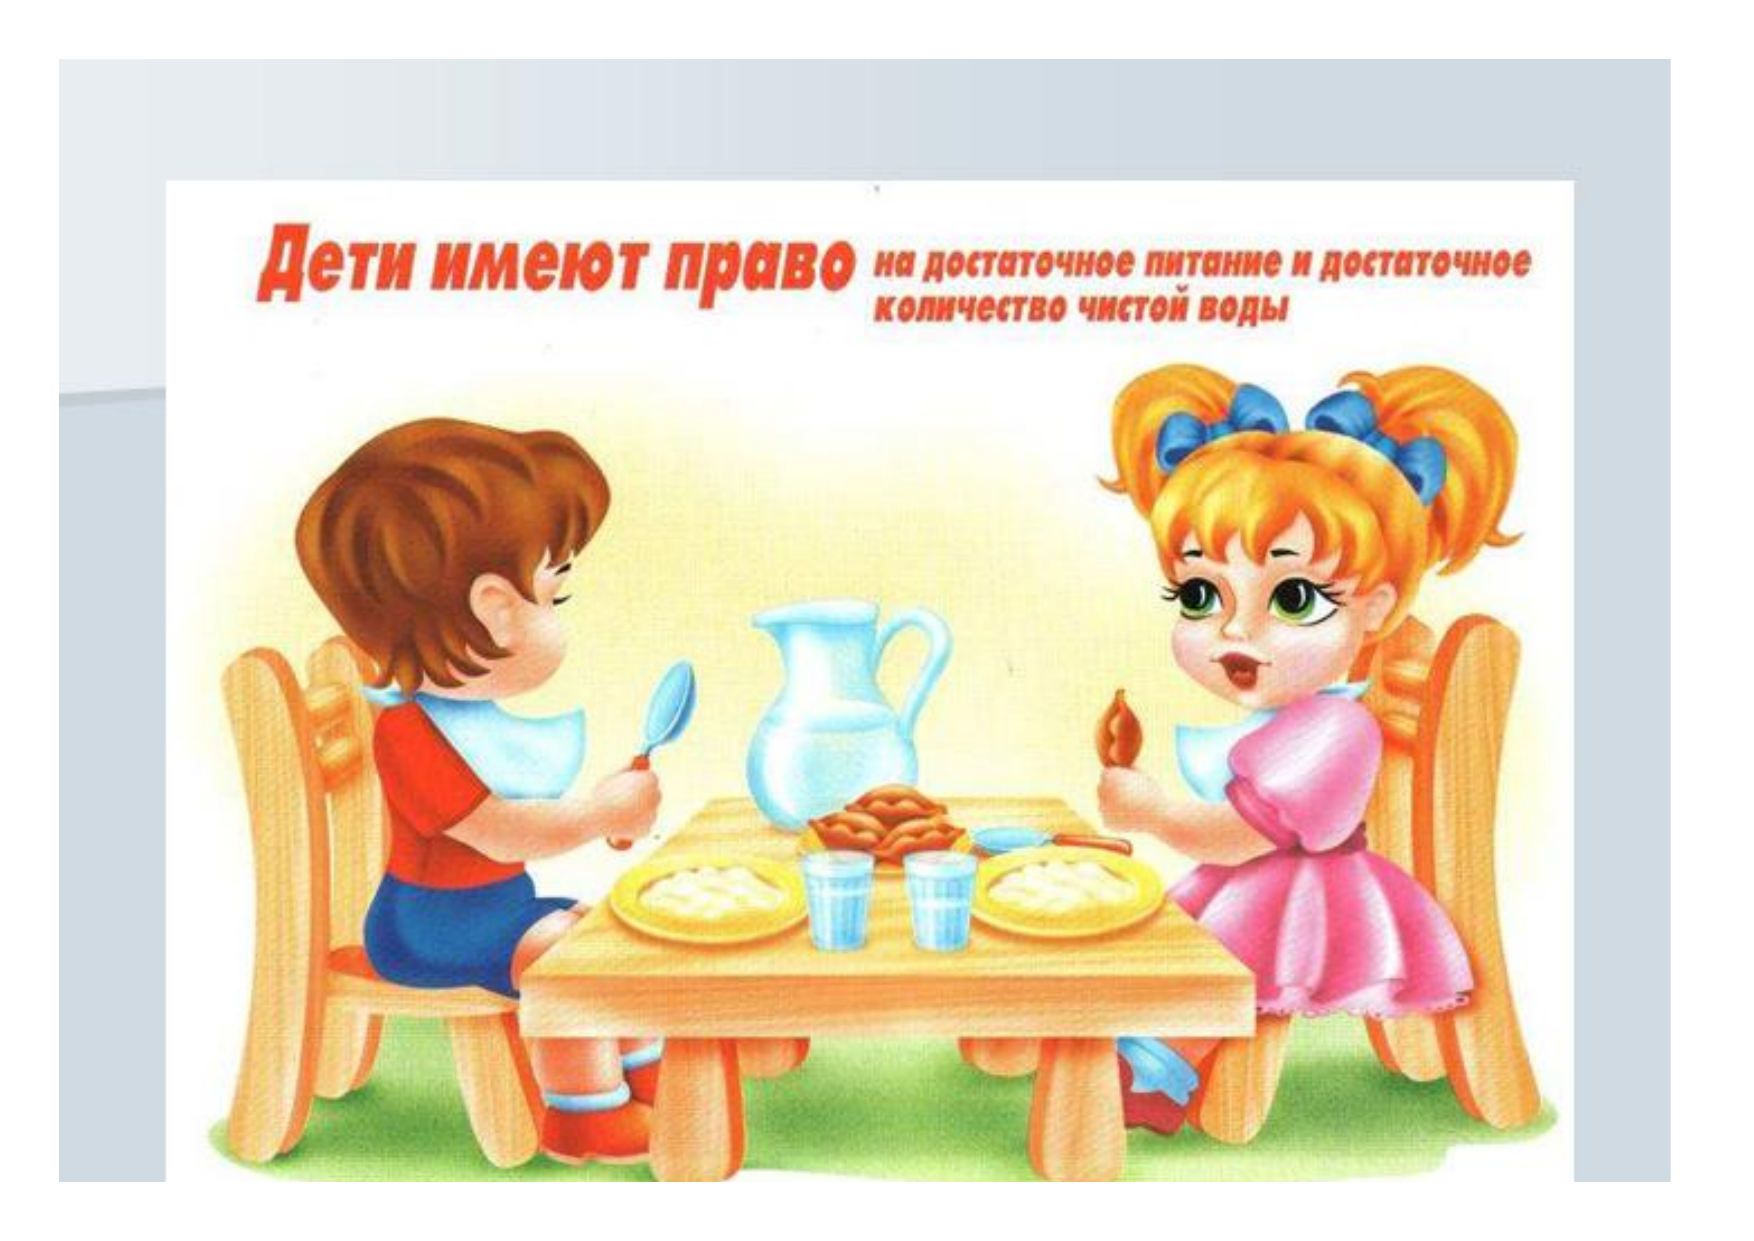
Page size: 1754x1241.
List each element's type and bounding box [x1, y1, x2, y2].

picture [59, 59, 1671, 1182]
